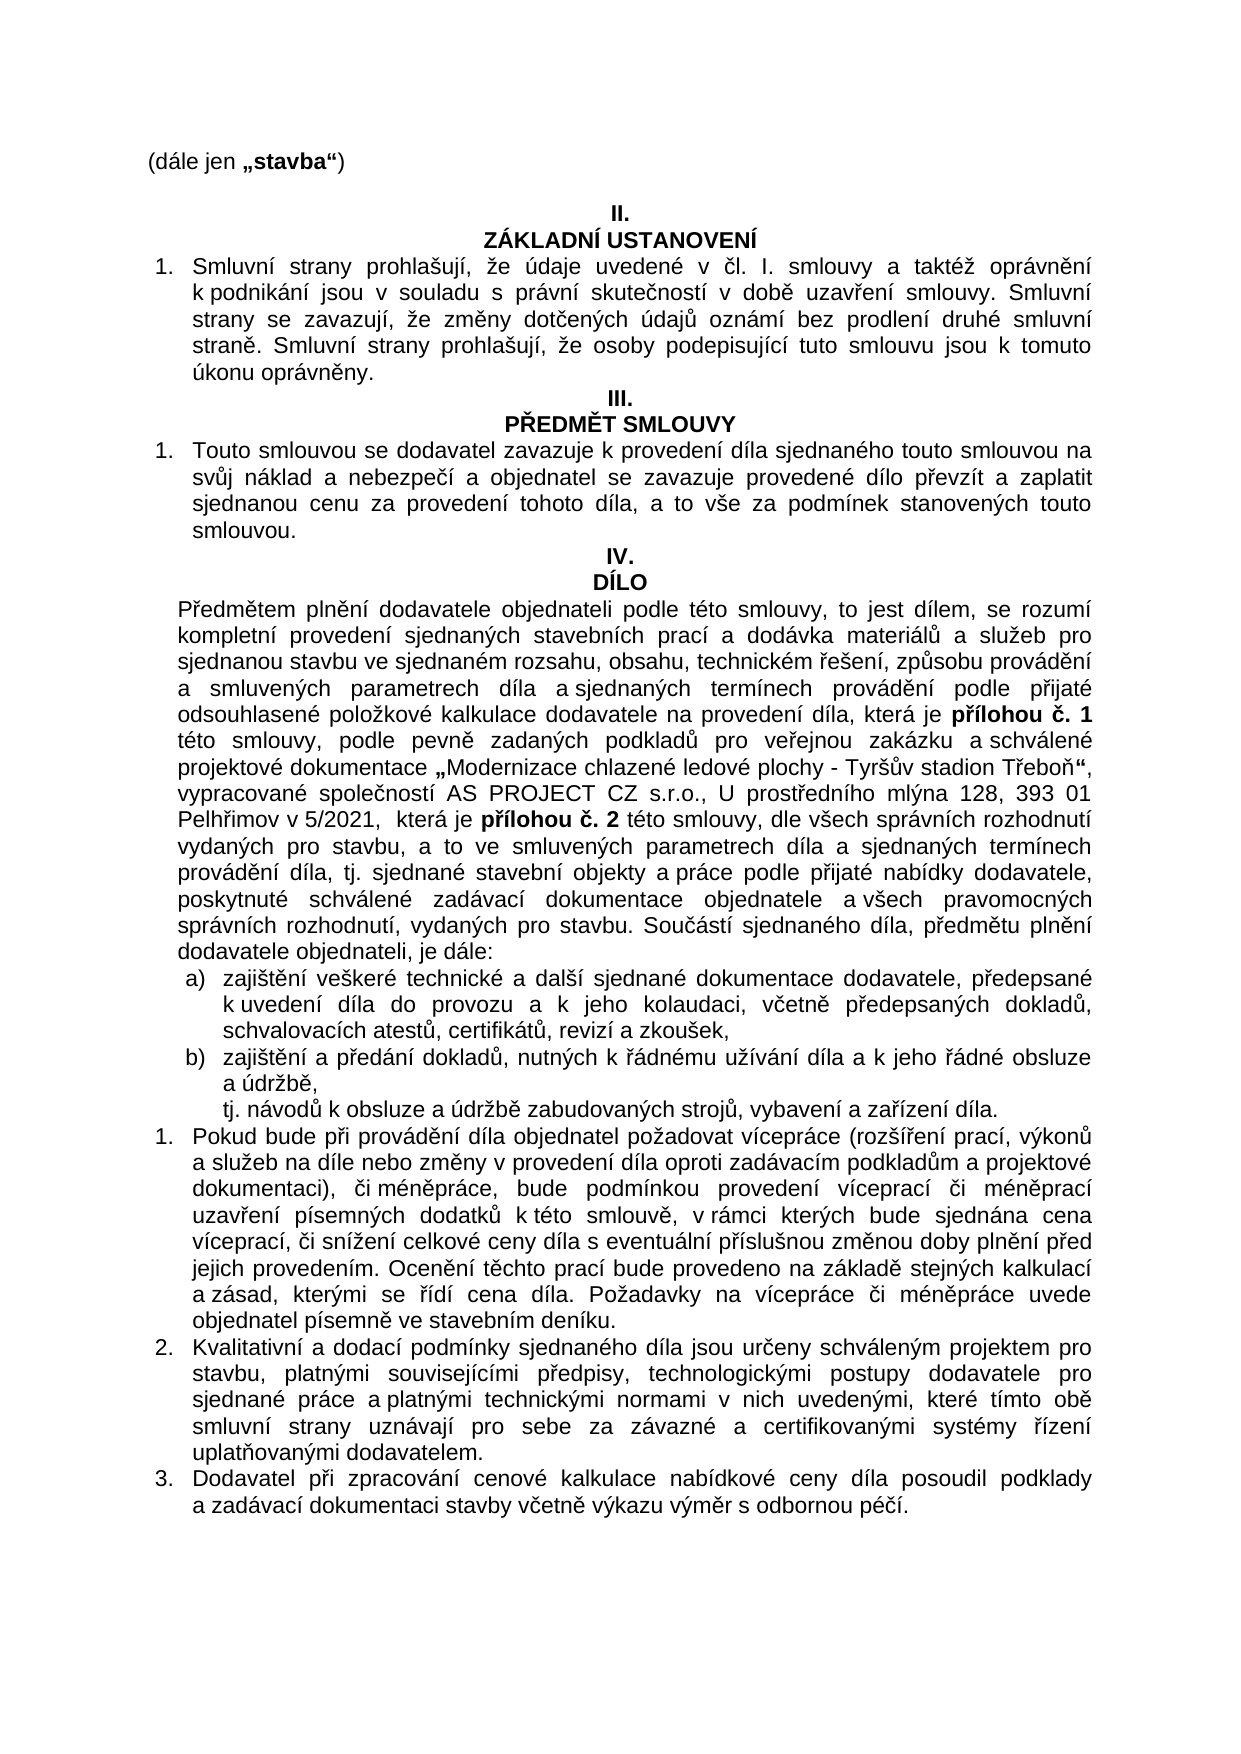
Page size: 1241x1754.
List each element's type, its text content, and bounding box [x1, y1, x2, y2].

text PŘEDMĚT SMLOUVY [148, 411, 1093, 437]
text (dále jen „stavba“) [148, 148, 1093, 174]
list Touto smlouvou se dodavatel zavazuje k provedení díla sjednaného touto smlouvou na svůj náklad a nebezpečí a objednatel se zavazuje provedené dílo převzít a zaplatit sjednanou cenu za provedení tohoto díla, a to vše za podmínek stanovených touto smlouvou. [154, 437, 1093, 543]
list Smluvní strany prohlašují, že údaje uvedené v čl. I. smlouvy a taktéž oprávnění k podnikání jsou v souladu s právní skutečností v době uzavření smlouvy. Smluvní strany se zavazují, že změny dotčených údajů oznámí bez prodlení druhé smluvní straně. Smluvní strany prohlašují, že osoby podepisující tuto smlouvu jsou k tomuto úkonu oprávněny. [154, 253, 1093, 385]
text II. [148, 200, 1093, 227]
text III. [148, 385, 1093, 411]
list zajištění veškeré technické a další sjednané dokumentace dodavatele, předepsané k uvedení díla do provozu a k jeho kolaudaci, včetně předepsaných dokladů, schvalovacích atestů, certifikátů, revizí a zkoušek, [185, 964, 1093, 1044]
text IV. [148, 543, 1093, 569]
text ZÁKLADNÍ USTANOVENÍ [148, 227, 1093, 253]
list zajištění a předání dokladů, nutných k řádnému užívání díla a k jeho řádné obsluze a údržbě, tj. návodů k obsluze a údržbě zabudovaných strojů, vybavení a zařízení díla. [185, 1044, 1093, 1123]
text Předmětem plnění dodavatele objednateli podle této smlouvy, to jest dílem, se rozumí kompletní provedení sjednaných stavebních prací a dodávka materiálů a služeb pro sjednanou stavbu ve sjednaném rozsahu, obsahu, technickém řešení, způsobu provádění a smluvených parametrech díla a sjednaných termínech provádění podle přijaté odsouhlasené položkové kalkulace dodavatele na provedení díla, která je přílohou č. 1 této smlouvy, podle pevně zadaných podkladů pro veřejnou zakázku a schválené projektové dokumentace „Modernizace chlazené ledové plochy - Tyršův stadion Třeboň“, vypracované společností AS PROJECT CZ s.r.o., U prostředního mlýna 128, 393 01 Pelhřimov v 5/2021, která je přílohou č. 2 této smlouvy, dle všech správních rozhodnutí vydaných pro stavbu, a to ve smluvených parametrech díla a sjednaných termínech provádění díla, tj. sjednané stavební objekty a práce podle přijaté nabídky dodavatele, poskytnuté schválené zadávací dokumentace objednatele a všech pravomocných správních rozhodnutí, vydaných pro stavbu. Součástí sjednaného díla, předmětu plnění dodavatele objednateli, je dále: [177, 596, 1093, 964]
list Dodavatel při zpracování cenové kalkulace nabídkové ceny díla posoudil podklady a zadávací dokumentaci stavby včetně výkazu výměr s odbornou péčí. [154, 1465, 1093, 1518]
list Pokud bude při provádění díla objednatel požadovat vícepráce (rozšíření prací, výkonů a služeb na díle nebo změny v provedení díla oproti zadávacím podkladům a projektové dokumentaci), či méněpráce, bude podmínkou provedení víceprací či méněprací uzavření písemných dodatků k této smlouvě, v rámci kterých bude sjednána cena víceprací, či snížení celkové ceny díla s eventuální příslušnou změnou doby plnění před jejich provedením. Ocenění těchto prací bude provedeno na základě stejných kalkulací a zásad, kterými se řídí cena díla. Požadavky na vícepráce či méněpráce uvede objednatel písemně ve stavebním deníku. [154, 1123, 1093, 1333]
text DÍLO [148, 569, 1093, 596]
list Kvalitativní a dodací podmínky sjednaného díla jsou určeny schváleným projektem pro stavbu, platnými souvisejícími předpisy, technologickými postupy dodavatele pro sjednané práce a platnými technickými normami v nich uvedenými, které tímto obě smluvní strany uznávají pro sebe za závazné a certifikovanými systémy řízení uplatňovanými dodavatelem. [154, 1333, 1093, 1465]
